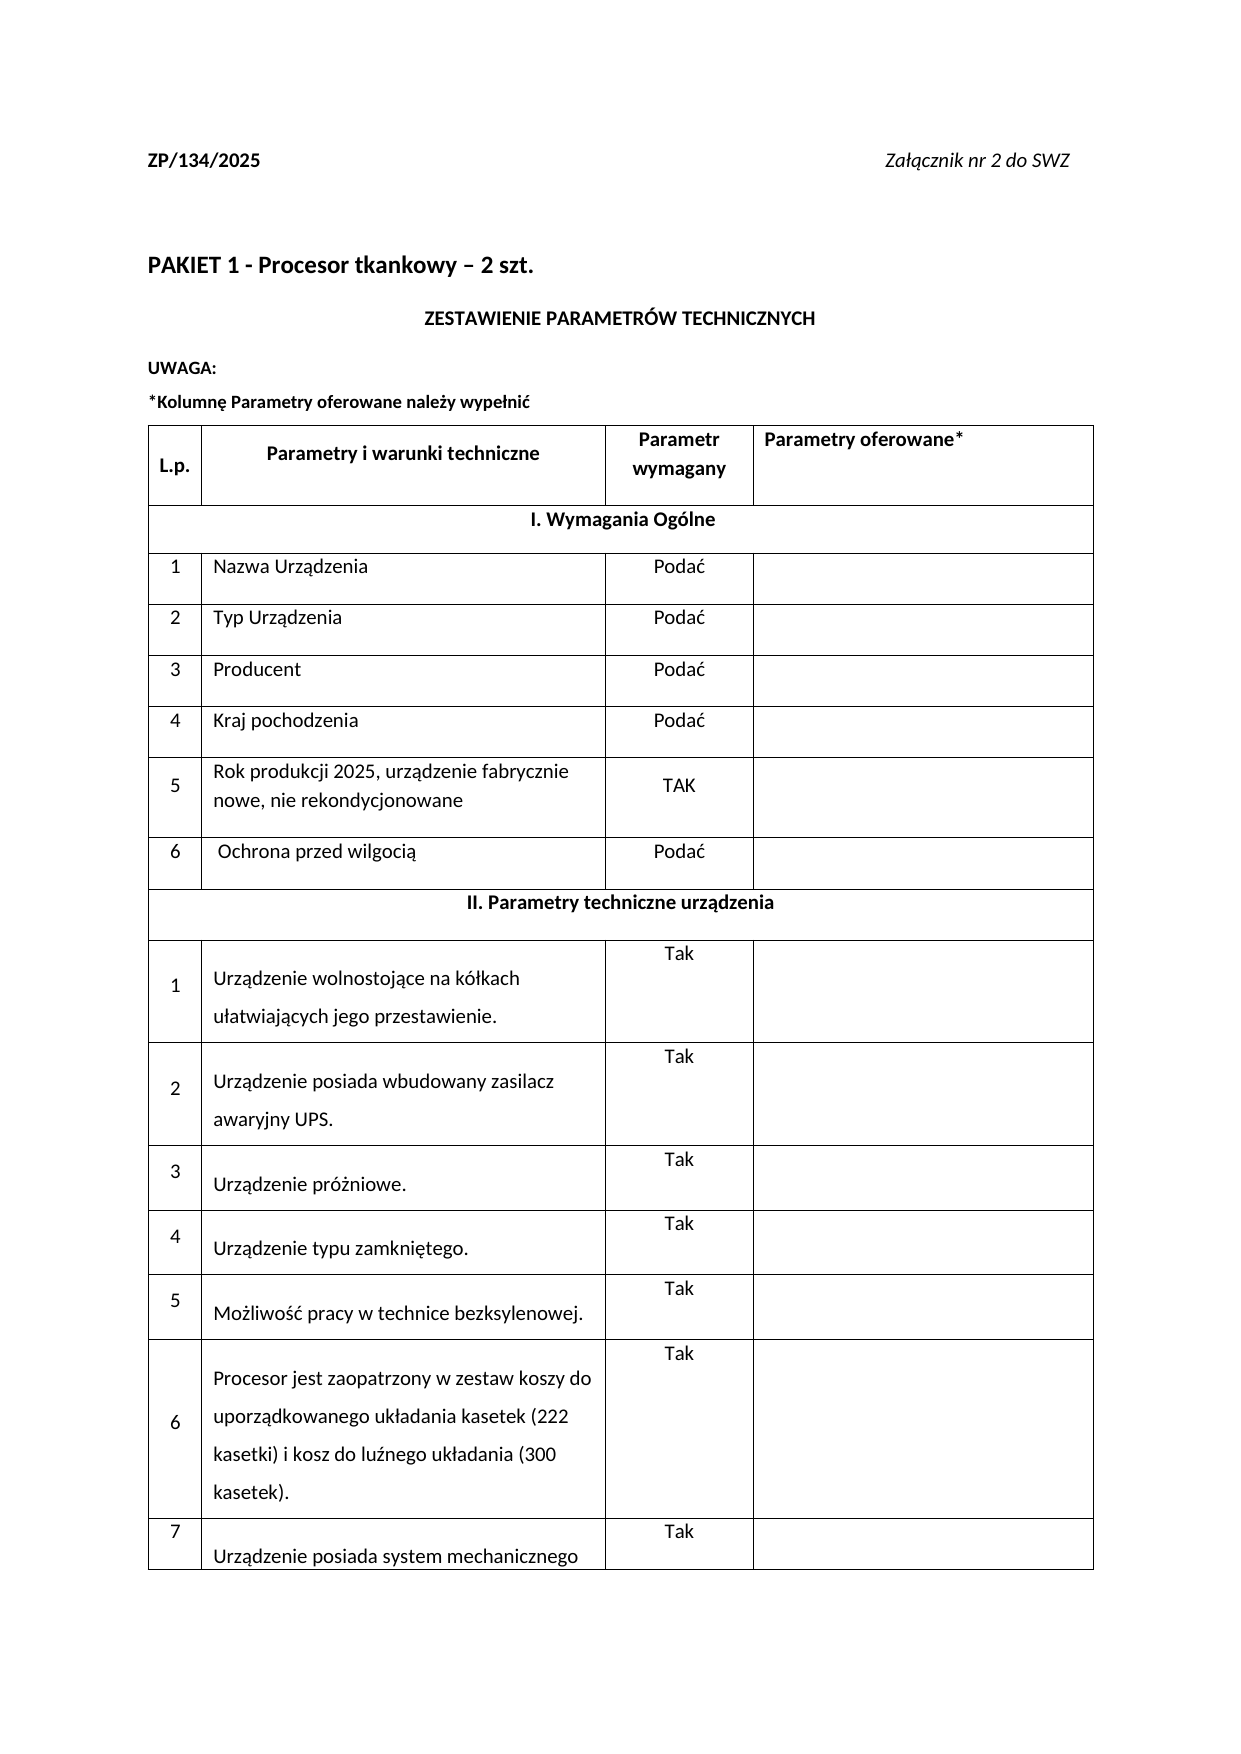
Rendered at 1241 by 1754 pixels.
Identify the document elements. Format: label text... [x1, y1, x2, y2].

table_cell Urządzenie wolnostojące na kółkach ułatwiających jego przestawienie. [202, 941, 605, 1042]
table_cell [754, 1519, 1093, 1569]
table_cell 6 [149, 1340, 201, 1518]
table_cell Ochrona przed wilgocią [202, 838, 605, 888]
table_cell TAK [606, 758, 753, 837]
text *Kolumnę Parametry oferowane należy wypełnić [148, 390, 1136, 413]
table_cell Tak [606, 1340, 753, 1518]
table_cell Podać [606, 656, 753, 706]
table_header L.p. [149, 426, 201, 505]
table_cell Tak [606, 1146, 753, 1209]
table_cell Urządzenie próżniowe. [202, 1146, 605, 1209]
table_cell Typ Urządzenia [202, 605, 605, 655]
text PAKIET 1 - Procesor tkankowy – 2 szt. [148, 249, 1093, 280]
table_cell Podać [606, 838, 753, 888]
table_cell [754, 1211, 1093, 1274]
text ZESTAWIENIE PARAMETRÓW TECHNICZNYCH [148, 305, 1093, 331]
table_cell [754, 941, 1093, 1042]
text UWAGA: [148, 356, 1136, 379]
table_cell 6 [149, 838, 201, 888]
table_cell 7 [149, 1519, 201, 1569]
table_cell 1 [149, 554, 201, 603]
table_cell 4 [149, 1211, 201, 1274]
table_cell Procesor jest zaopatrzony w zestaw koszy do uporządkowanego układania kasetek (222 kasetki) i kosz do luźnego układania (300 kasetek). [202, 1340, 605, 1518]
table_header Parametry oferowane* [754, 426, 1093, 505]
table_cell Kraj pochodzenia [202, 707, 605, 757]
table_cell [754, 656, 1093, 706]
table_cell Tak [606, 1211, 753, 1274]
table_cell [754, 758, 1093, 837]
table_cell [754, 838, 1093, 888]
table_cell 5 [149, 1275, 201, 1339]
table_cell 2 [149, 605, 201, 655]
table_cell [754, 1146, 1093, 1209]
table_cell [754, 1340, 1093, 1518]
table_cell 2 [149, 1043, 201, 1145]
table_cell 4 [149, 707, 201, 757]
table_cell Urządzenie typu zamkniętego. [202, 1211, 605, 1274]
table_cell 1 [149, 941, 201, 1042]
table_cell [754, 605, 1093, 655]
table_cell Tak [606, 1275, 753, 1339]
table_cell [754, 1043, 1093, 1145]
table_cell Podać [606, 605, 753, 655]
table_cell Nazwa Urządzenia [202, 554, 605, 603]
table_cell Producent [202, 656, 605, 706]
text ZP/134/2025 Załącznik nr 2 do SWZ [148, 148, 1093, 173]
table_cell Podać [606, 707, 753, 757]
table_cell Urządzenie posiada wbudowany zasilacz awaryjny UPS. [202, 1043, 605, 1145]
table_cell Rok produkcji 2025, urządzenie fabrycznie nowe, nie rekondycjonowane [202, 758, 605, 837]
table_cell II. Parametry techniczne urządzenia [149, 890, 1093, 939]
table_cell [754, 1275, 1093, 1339]
table_header Parametry i warunki techniczne [202, 426, 605, 505]
table_cell Tak [606, 1519, 753, 1569]
table_cell Tak [606, 941, 753, 1042]
table_cell [754, 707, 1093, 757]
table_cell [202, 1519, 605, 1569]
table_cell Podać [606, 554, 753, 603]
table_cell 5 [149, 758, 201, 837]
table_cell 3 [149, 1146, 201, 1209]
table_cell Tak [606, 1043, 753, 1145]
table_cell Możliwość pracy w technice bezksylenowej. [202, 1275, 605, 1339]
table_cell [754, 554, 1093, 603]
table_cell I. Wymagania Ogólne [149, 506, 1093, 552]
table_header Parametr wymagany [606, 426, 753, 505]
table_cell 3 [149, 656, 201, 706]
